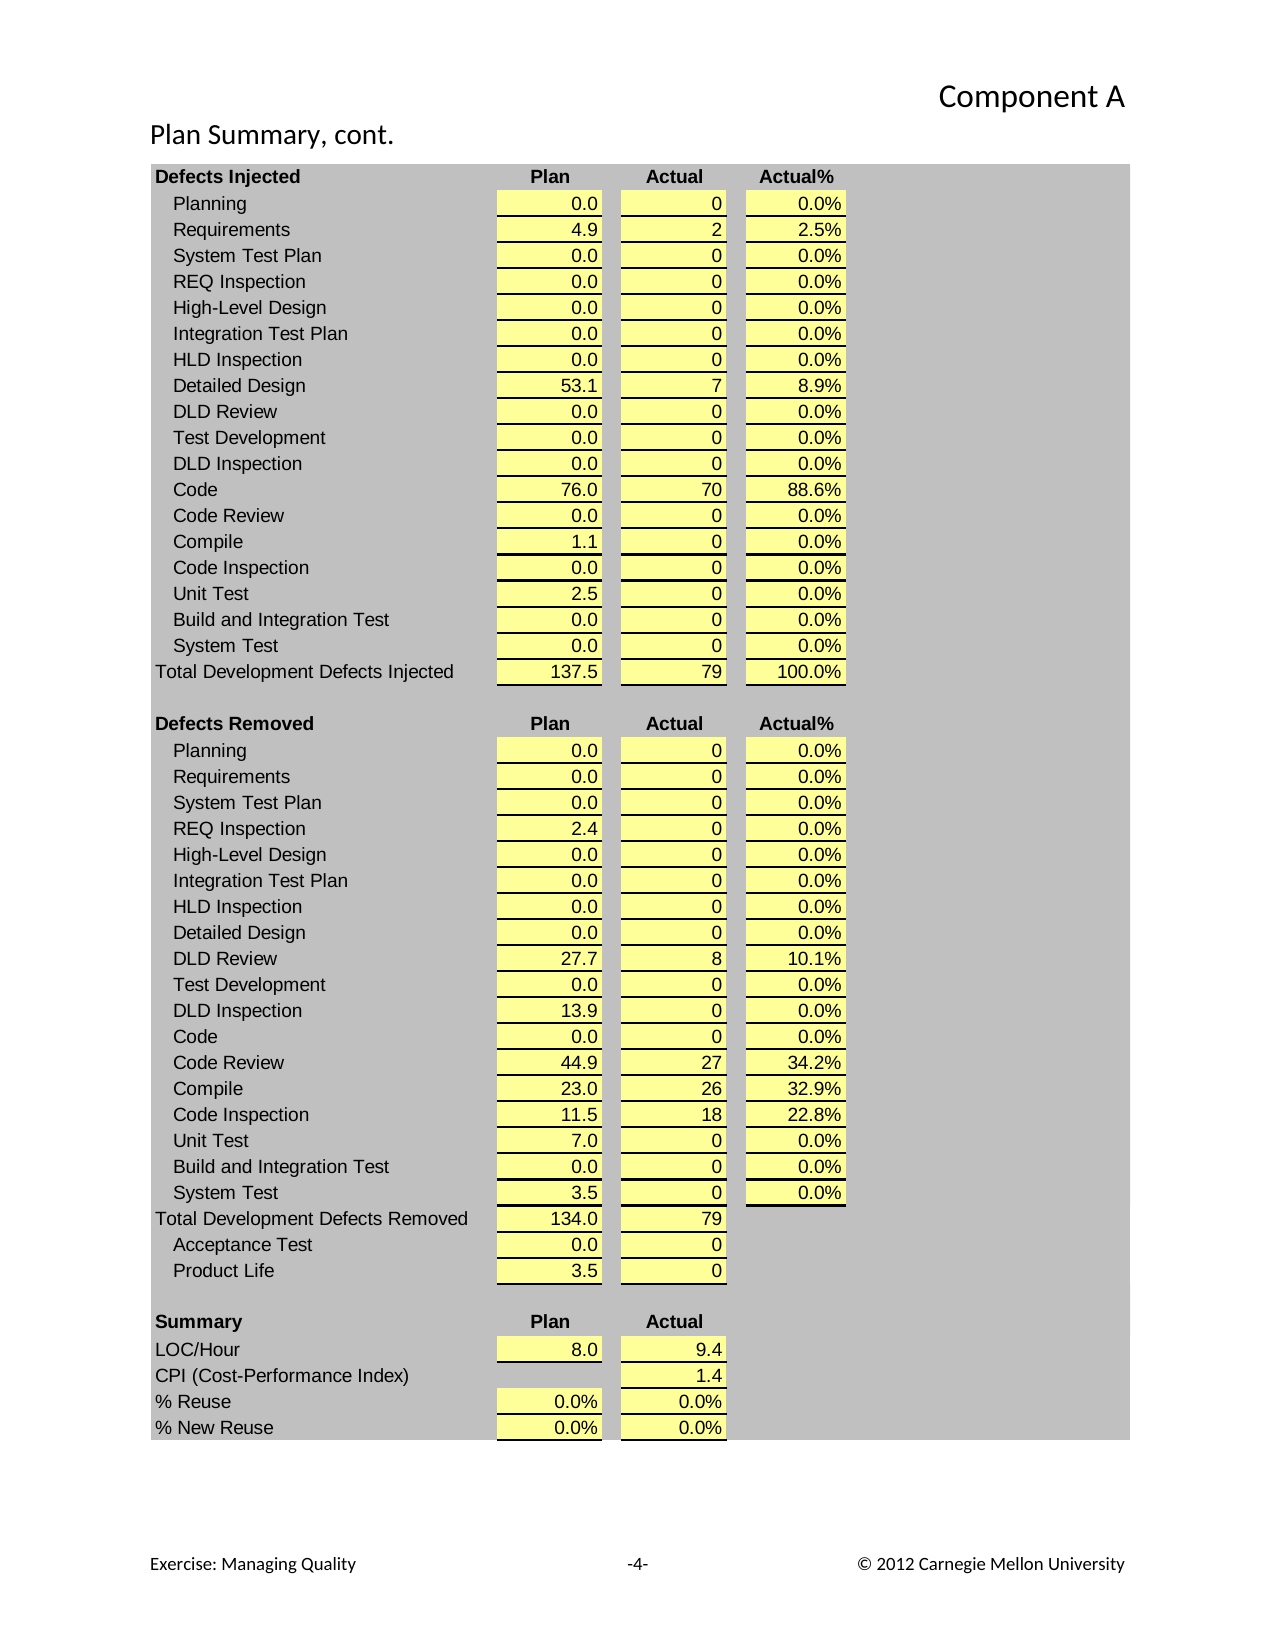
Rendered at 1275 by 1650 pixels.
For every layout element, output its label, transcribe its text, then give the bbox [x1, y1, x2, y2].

text Plan Summary, cont. [150, 116, 1125, 151]
